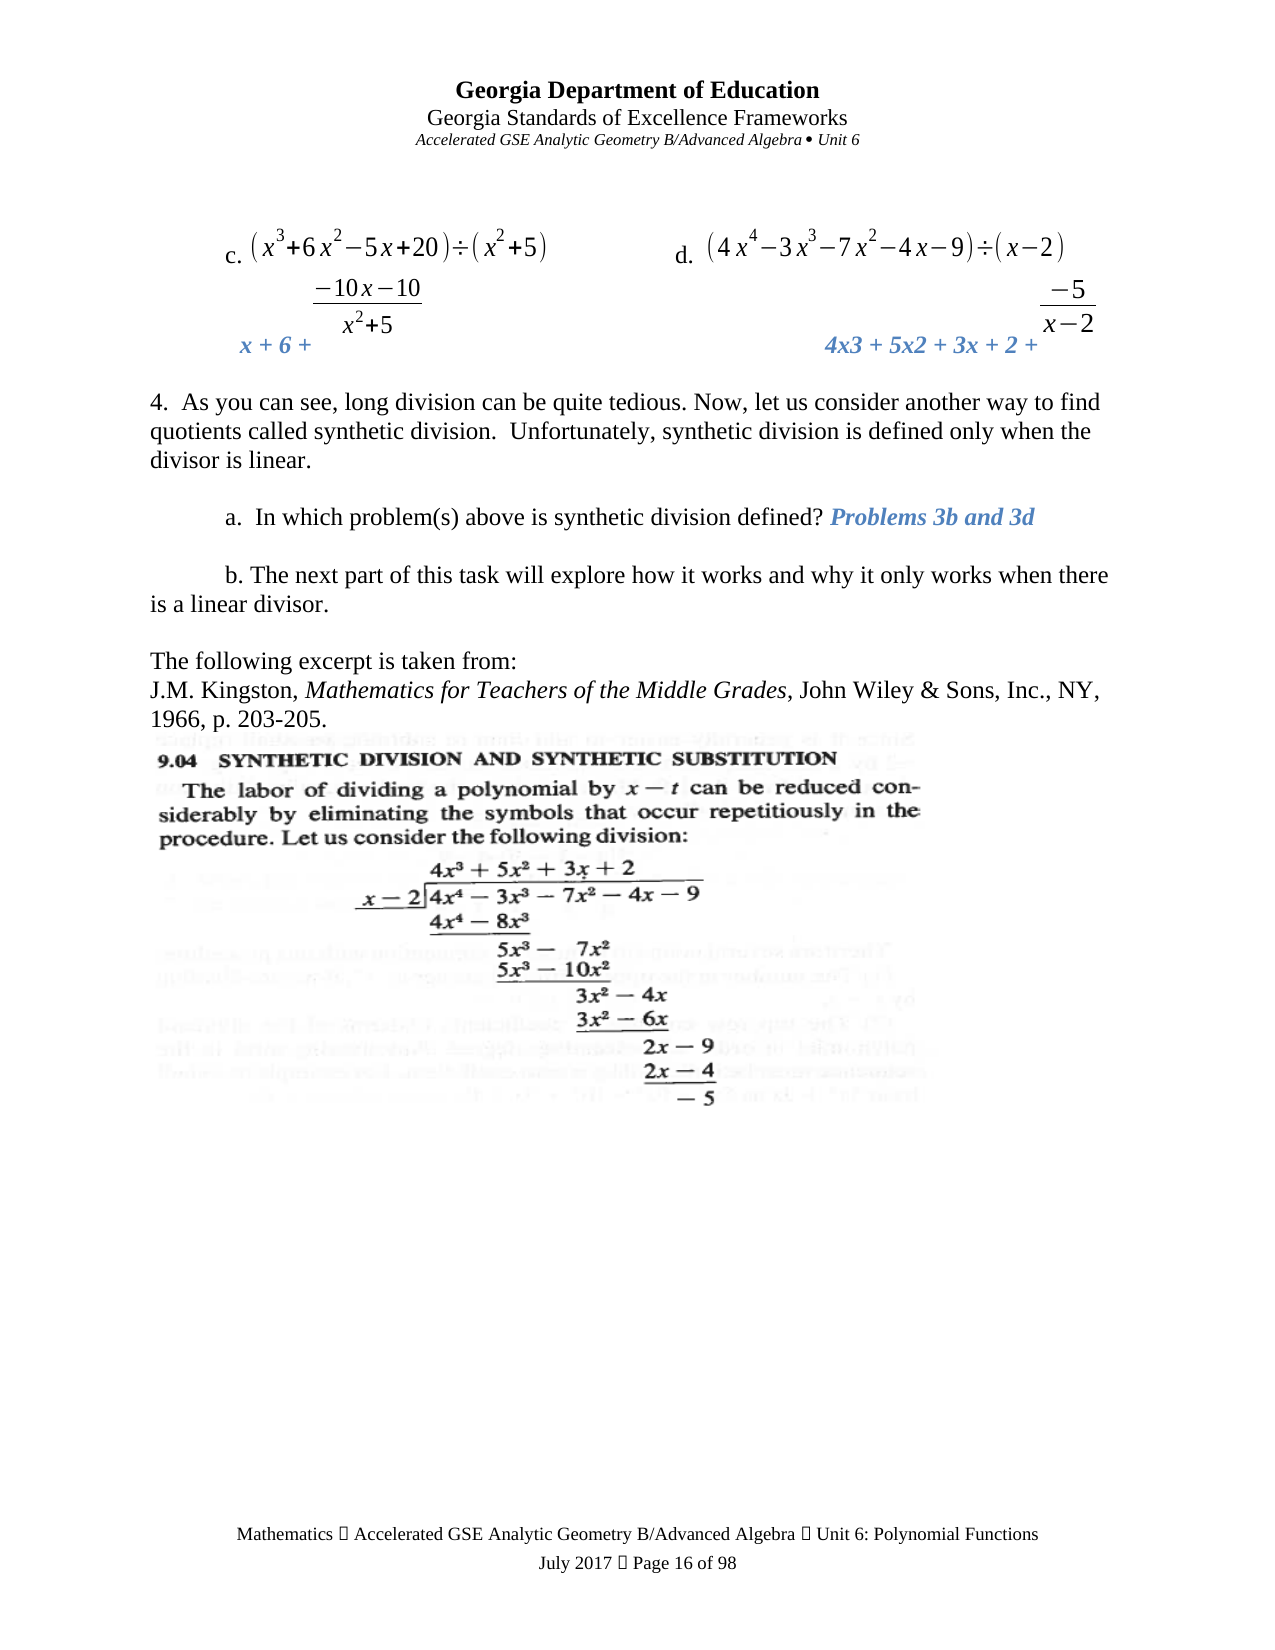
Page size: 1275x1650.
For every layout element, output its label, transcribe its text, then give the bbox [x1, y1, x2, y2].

text x + 6 + 4x3 + 5x2 + 3x + 2 + [150, 274, 1125, 359]
text 4. As you can see, long division can be quite tedious. Now, let us consider another way to find quotients called synthetic division. Unfortunately, synthetic division is defined only when the divisor is linear. [150, 387, 1125, 474]
text The following excerpt is taken from: [150, 646, 1125, 675]
text J.M. Kingston, Mathematics for Teachers of the Middle Grades, John Wiley & Sons, Inc., NY, 1966, p. 203-205. [150, 675, 1125, 732]
text b. The next part of this task will explore how it works and why it only works when there is a linear divisor. [150, 560, 1125, 617]
text a. In which problem(s) above is synthetic division defined? Problems 3b and 3d [150, 502, 1125, 531]
text c. d. [150, 226, 1125, 274]
